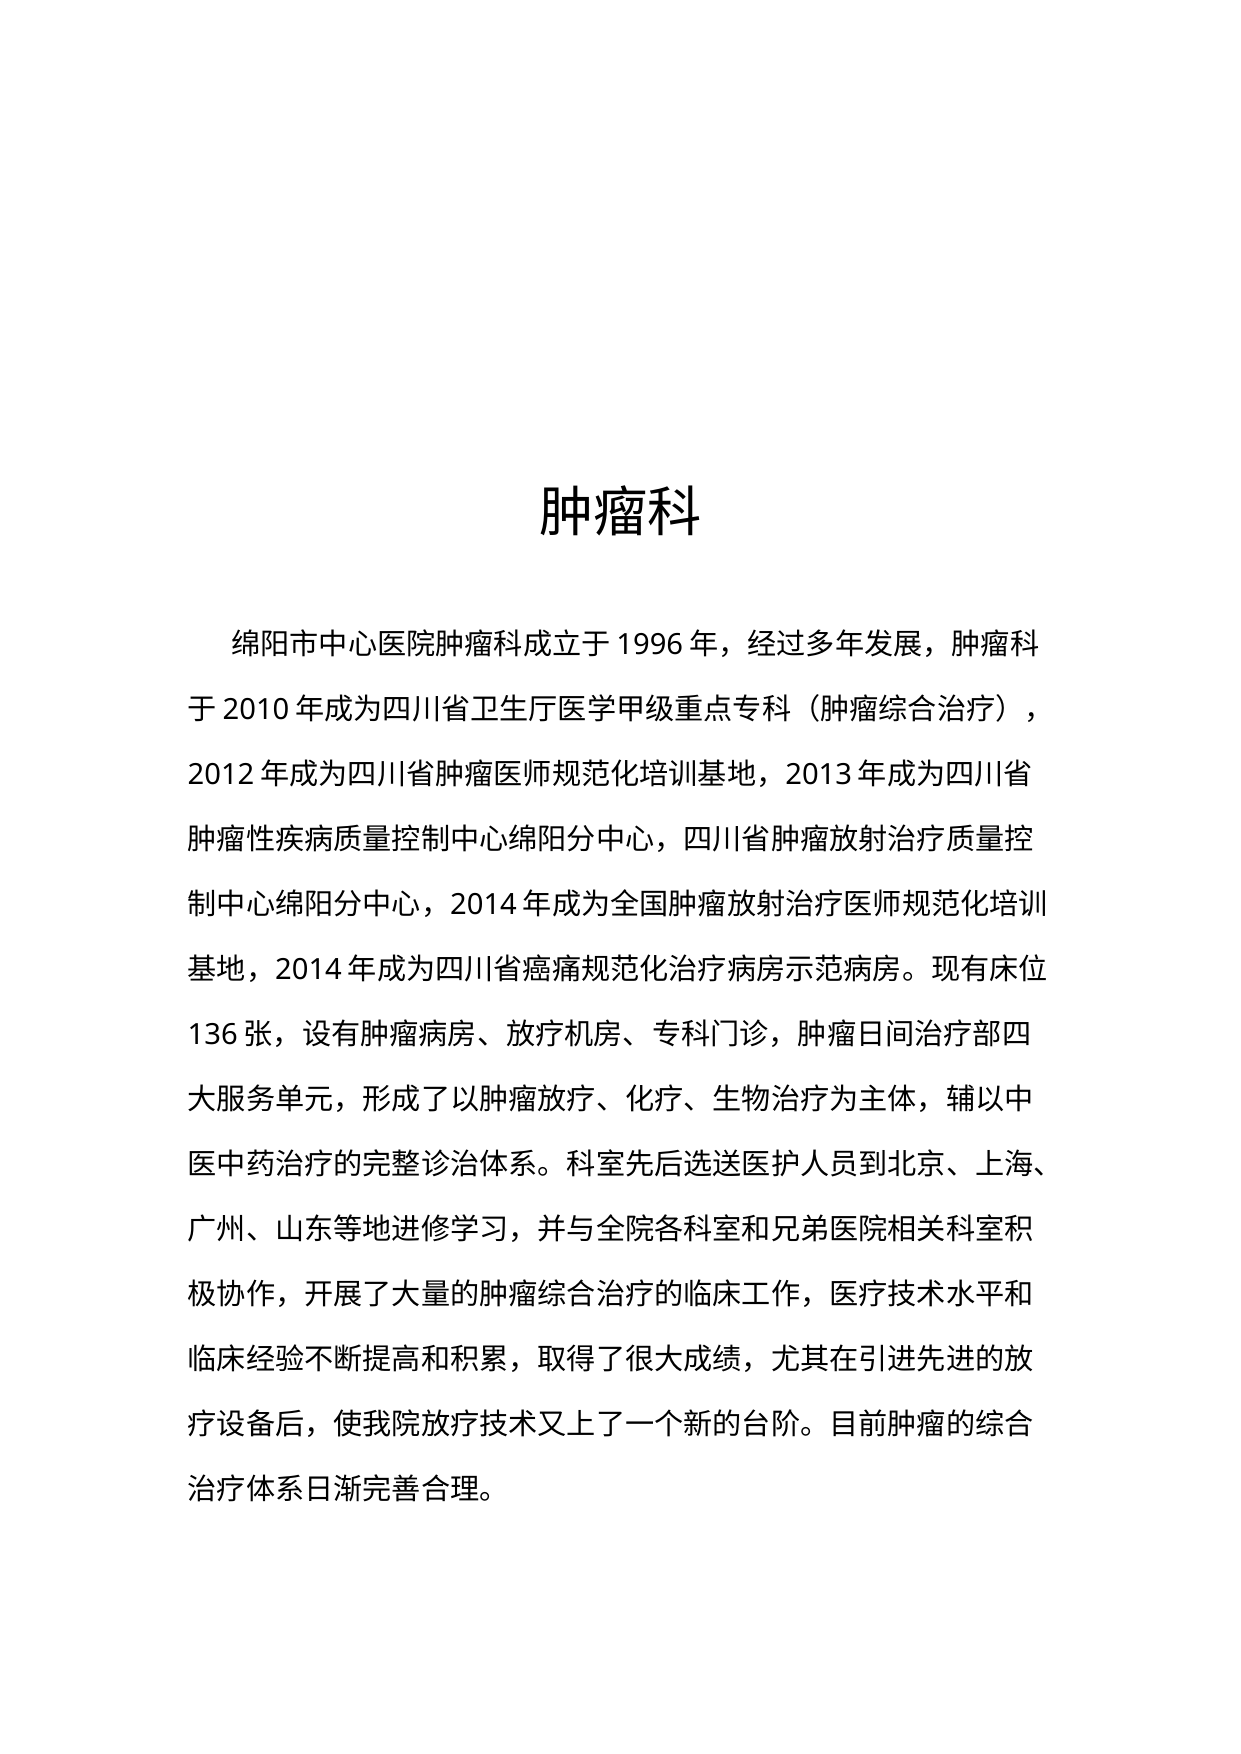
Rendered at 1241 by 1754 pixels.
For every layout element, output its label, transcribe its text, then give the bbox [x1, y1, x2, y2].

text 肿瘤科 [187, 459, 1053, 556]
text 绵阳市中心医院肿瘤科成立于1996年，经过多年发展，肿瘤科于2010年成为四川省卫生厅医学甲级重点专科（肿瘤综合治疗），2012年成为四川省肿瘤医师规范化培训基地，2013年成为四川省肿瘤性疾病质量控制中心绵阳分中心，四川省肿瘤放射治疗质量控制中心绵阳分中心，2014年成为全国肿瘤放射治疗医师规范化培训基地，2014年成为四川省癌痛规范化治疗病房示范病房。现有床位136张，设有肿瘤病房、放疗机房、专科门诊，肿瘤日间治疗部四大服务单元，形成了以肿瘤放疗、化疗、生物治疗为主体，辅以中医中药治疗的完整诊治体系。科室先后选送医护人员到北京、上海、广州、山东等地进修学习，并与全院各科室和兄弟医院相关科室积极协作，开展了大量的肿瘤综合治疗的临床工作，医疗技术水平和临床经验不断提高和积累，取得了很大成绩，尤其在引进先进的放疗设备后，使我院放疗技术又上了一个新的台阶。目前肿瘤的综合治疗体系日渐完善合理。 [187, 609, 1053, 1519]
